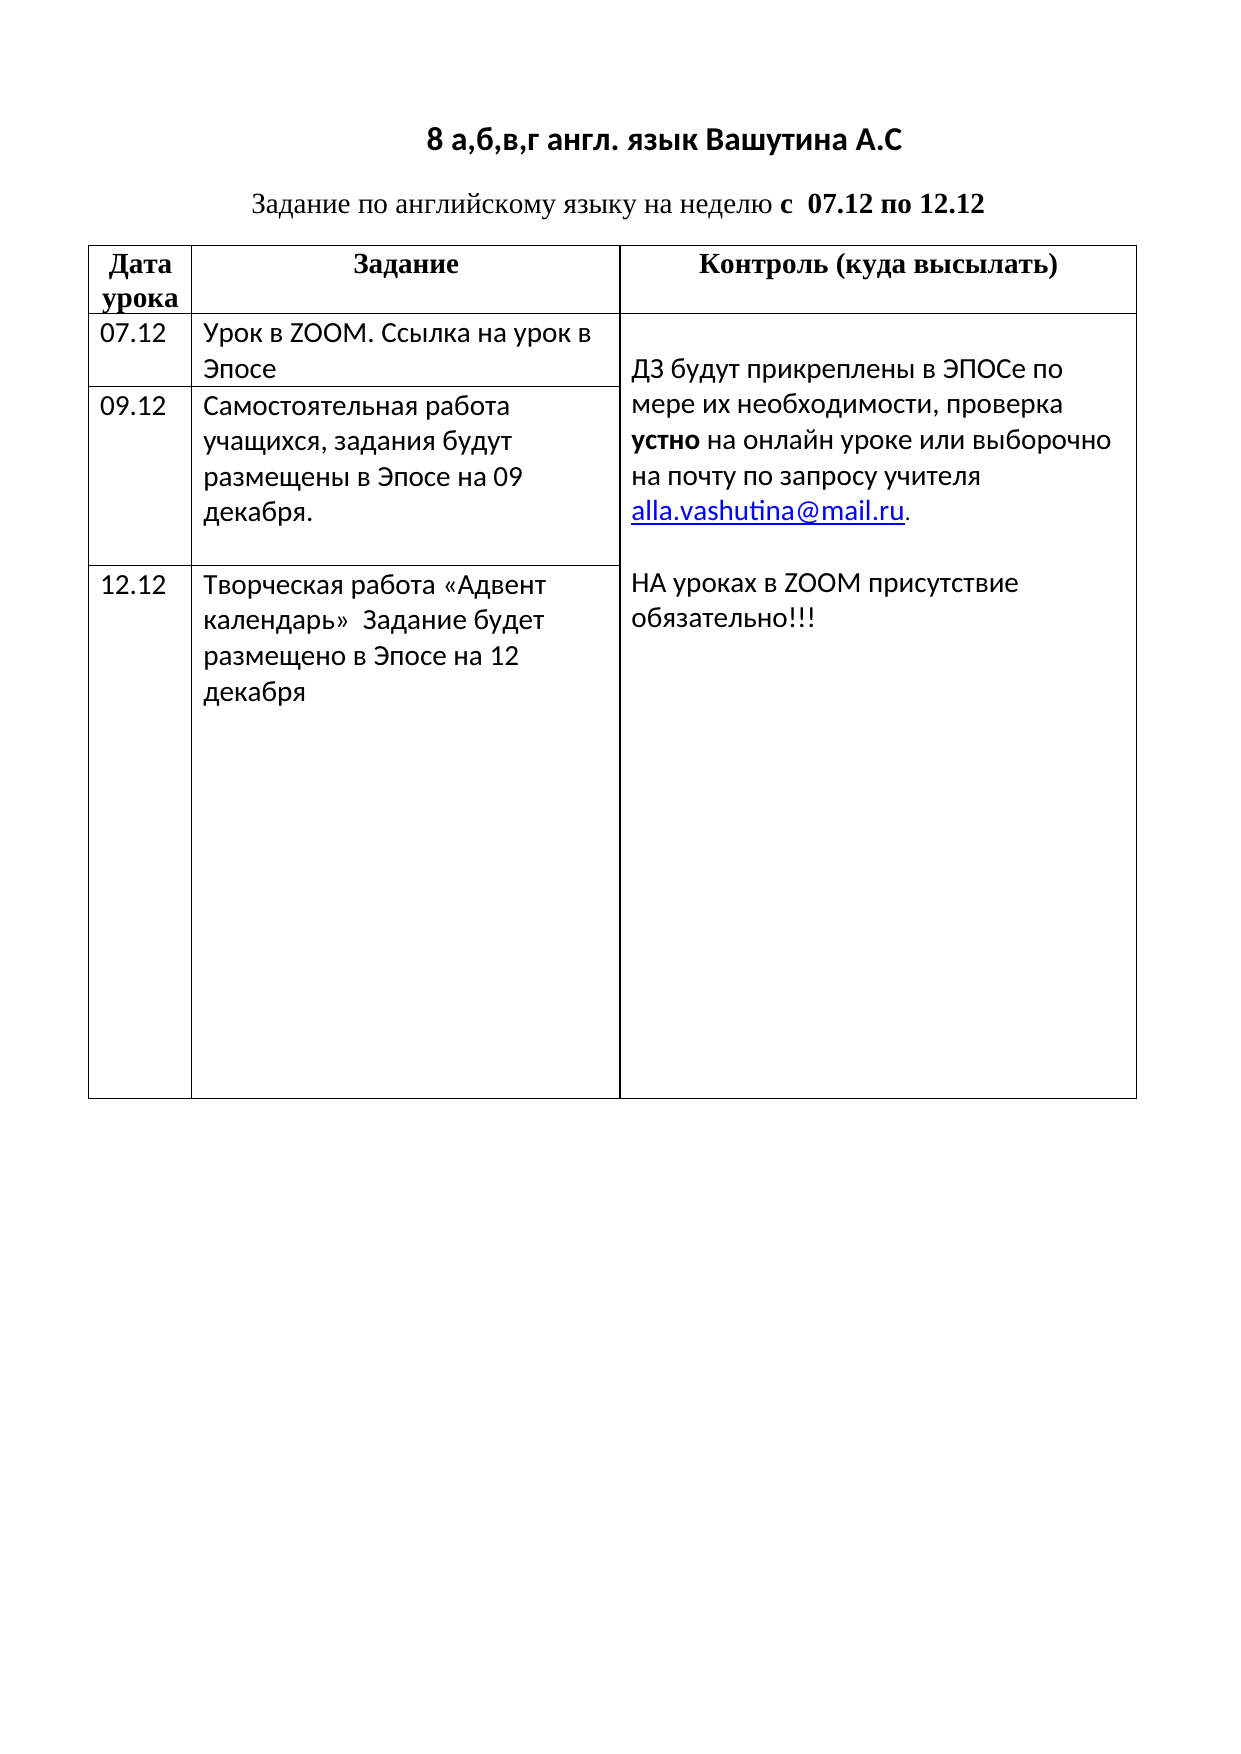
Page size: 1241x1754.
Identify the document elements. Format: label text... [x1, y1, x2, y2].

table_header Задание [192, 246, 619, 313]
table_header Дата урока [89, 246, 191, 313]
table_cell ﻿Самостоятельная работа учащихся, задания будут размещены в Эпосе на 09 декабря. [192, 387, 619, 565]
table_cell 12.12 [89, 566, 191, 1098]
table_cell ﻿Творческая работа «Адвент календарь» Задание будет размещено в Эпосе на 12 декабря [192, 566, 619, 1098]
text Задание по английскому языку на неделю с 07.12 по 12.12 [177, 186, 1152, 219]
table_cell 07.12 [89, 314, 191, 386]
table_cell ﻿Урок в ZOOM. Cсылка на урок в Эпосе [276, 314, 619, 386]
table_cell 09.12 [89, 387, 191, 565]
table_header Контроль (куда высылать) [621, 246, 1136, 313]
table_cell ДЗ будут прикреплены в ЭПОСе по мере их необходимости, проверка устно на онлайн уроке или выборочно на почту по запросу учителя alla.vashutina@mail.ru. НА уроках в ZOOM присутствие обязательно!!! [621, 314, 1136, 1098]
text 8 а,б,в,г англ. язык Вашутина А.С [177, 118, 1152, 159]
